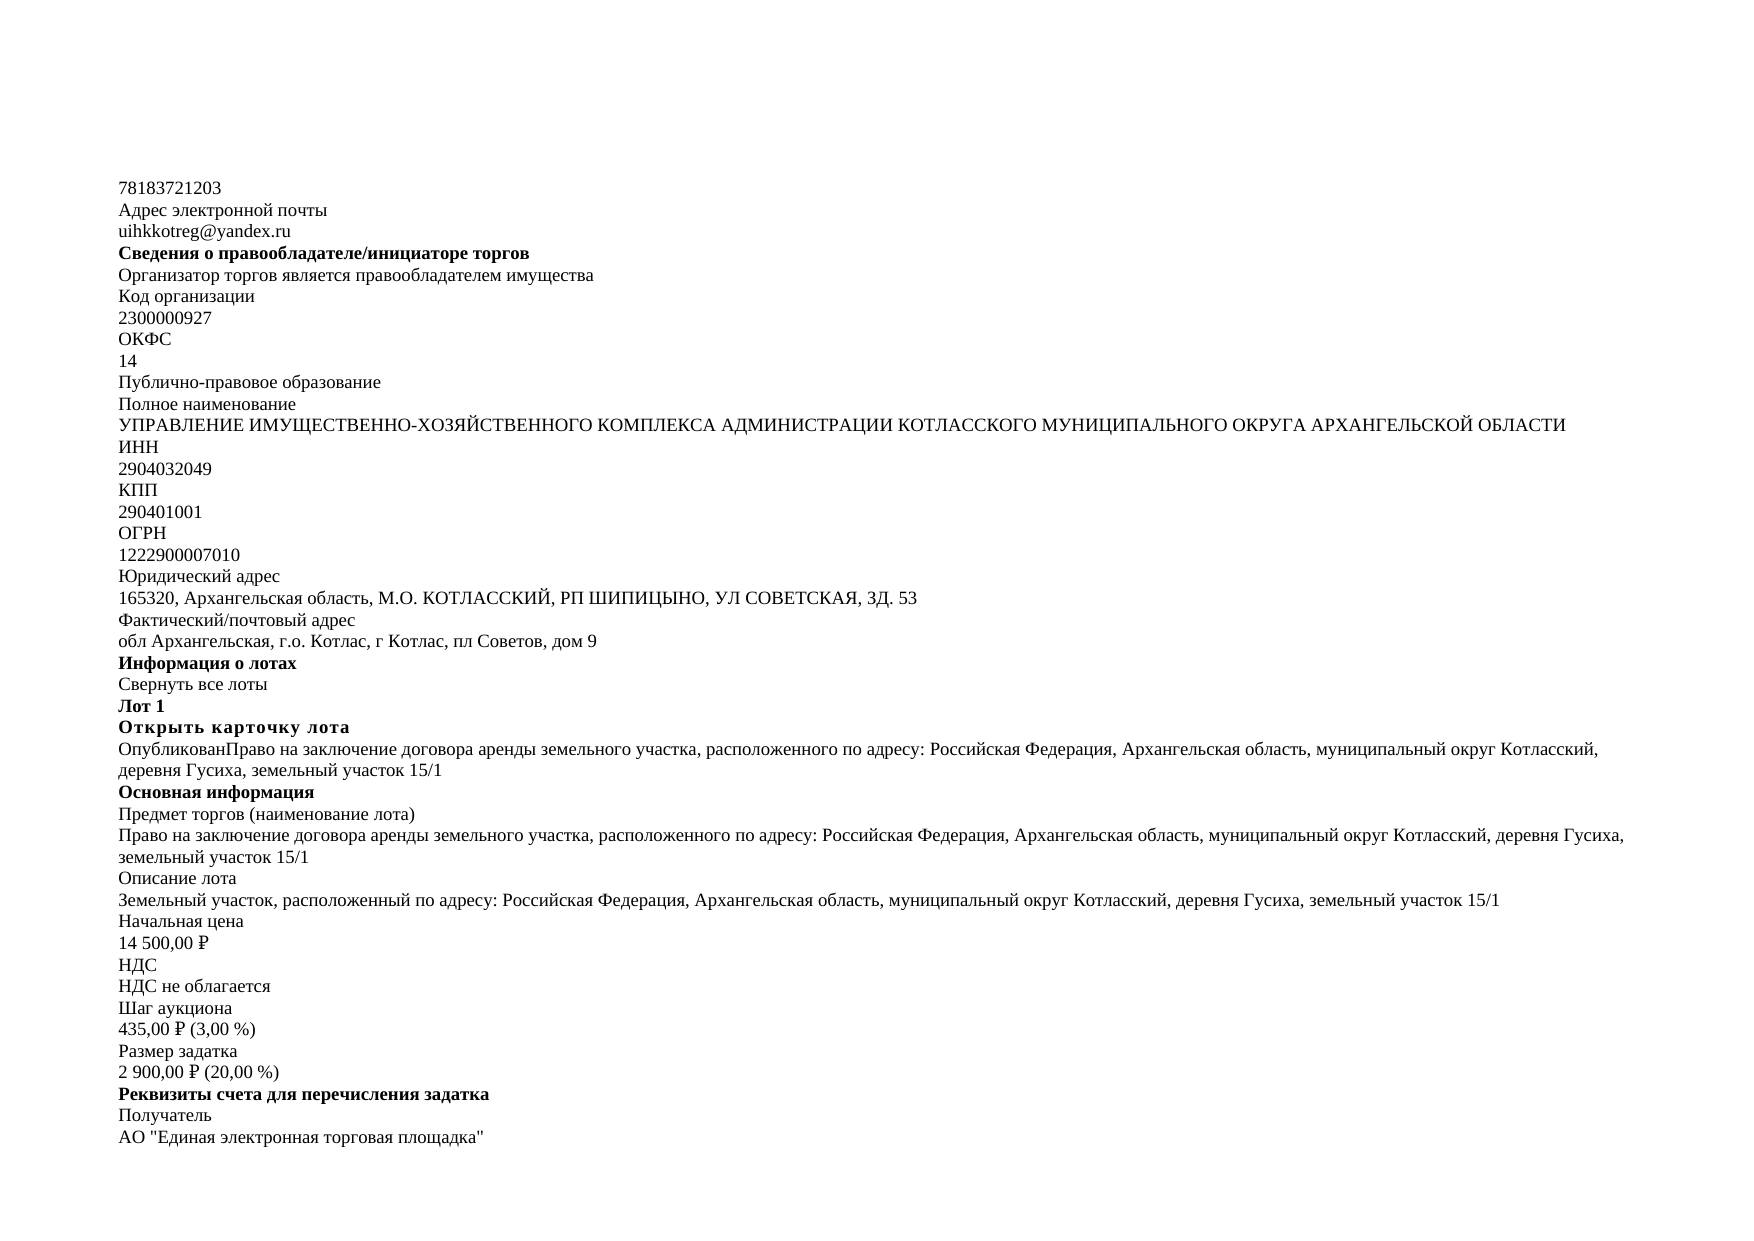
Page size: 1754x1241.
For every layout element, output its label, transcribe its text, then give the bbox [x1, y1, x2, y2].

text 2904032049 [118, 457, 1636, 479]
text УПРАВЛЕНИЕ ИМУЩЕСТВЕННО-ХОЗЯЙСТВЕННОГО КОМПЛЕКСА АДМИНИСТРАЦИИ КОТЛАССКОГО МУНИЦИПАЛЬНОГО ОКРУГА АРХАНГЕЛЬСКОЙ ОБЛАСТИ [118, 414, 1636, 436]
text Размер задатка [118, 1040, 1636, 1061]
text Сведения о правообладателе/инициаторе торгов [118, 242, 1636, 263]
text НДС не облагается [118, 975, 1636, 997]
text 165320, Архангельская область, М.О. КОТЛАССКИЙ, РП ШИПИЦЫНО, УЛ СОВЕТСКАЯ, ЗД. 53 [118, 587, 1636, 608]
text Публично-правовое образование [118, 371, 1636, 393]
text Шаг аукциона [118, 997, 1636, 1018]
text 78183721203 [118, 177, 1636, 199]
text НДС [118, 953, 1636, 975]
text ОпубликованПраво на заключение договора аренды земельного участка, расположенного по адресу: Российская Федерация, Архангельская область, муниципальный округ Котласский, деревня Гусиха, земельный участок 15/1 [118, 738, 1636, 781]
text Свернуть все лоты [118, 673, 1636, 695]
text Код организации [118, 285, 1636, 307]
text Право на заключение договора аренды земельного участка, расположенного по адресу: Российская Федерация, Архангельская область, муниципальный округ Котласский, деревня Гусиха, земельный участок 15/1 [118, 824, 1636, 867]
text АО "Единая электронная торговая площадка" [118, 1126, 1636, 1147]
text 290401001 [118, 501, 1636, 522]
text 14 [118, 350, 1636, 371]
text uihkkotreg@yandex.ru [118, 220, 1636, 242]
text КПП [118, 479, 1636, 501]
text Предмет торгов (наименование лота) [118, 802, 1636, 824]
text ОГРН [118, 522, 1636, 544]
text Начальная цена [118, 910, 1636, 932]
text Лот 1 [118, 695, 1636, 716]
text Открыть карточку лота [118, 716, 1636, 738]
text ОКФС [118, 328, 1636, 350]
text Юридический адрес [118, 565, 1636, 587]
text Реквизиты счета для перечисления задатка [118, 1083, 1636, 1104]
text Описание лота [118, 867, 1636, 889]
text 435,00 ₽ (3,00 %) [118, 1018, 1636, 1040]
text Адрес электронной почты [118, 199, 1636, 220]
text Полное наименование [118, 393, 1636, 414]
text Получатель [118, 1104, 1636, 1126]
text 2 900,00 ₽ (20,00 %) [118, 1061, 1636, 1083]
text 14 500,00 ₽ [118, 932, 1636, 953]
text ИНН [118, 436, 1636, 457]
text обл Архангельская, г.о. Котлас, г Котлас, пл Советов, дом 9 [118, 630, 1636, 652]
text Основная информация [118, 781, 1636, 802]
text Фактический/почтовый адрес [118, 608, 1636, 630]
text 1222900007010 [118, 544, 1636, 565]
text Организатор торгов является правообладателем имущества [118, 263, 1636, 285]
text Земельный участок, расположенный по адресу: Российская Федерация, Архангельская область, муниципальный округ Котласский, деревня Гусиха, земельный участок 15/1 [118, 889, 1636, 910]
text 2300000927 [118, 307, 1636, 328]
text Информация о лотах [118, 652, 1636, 673]
